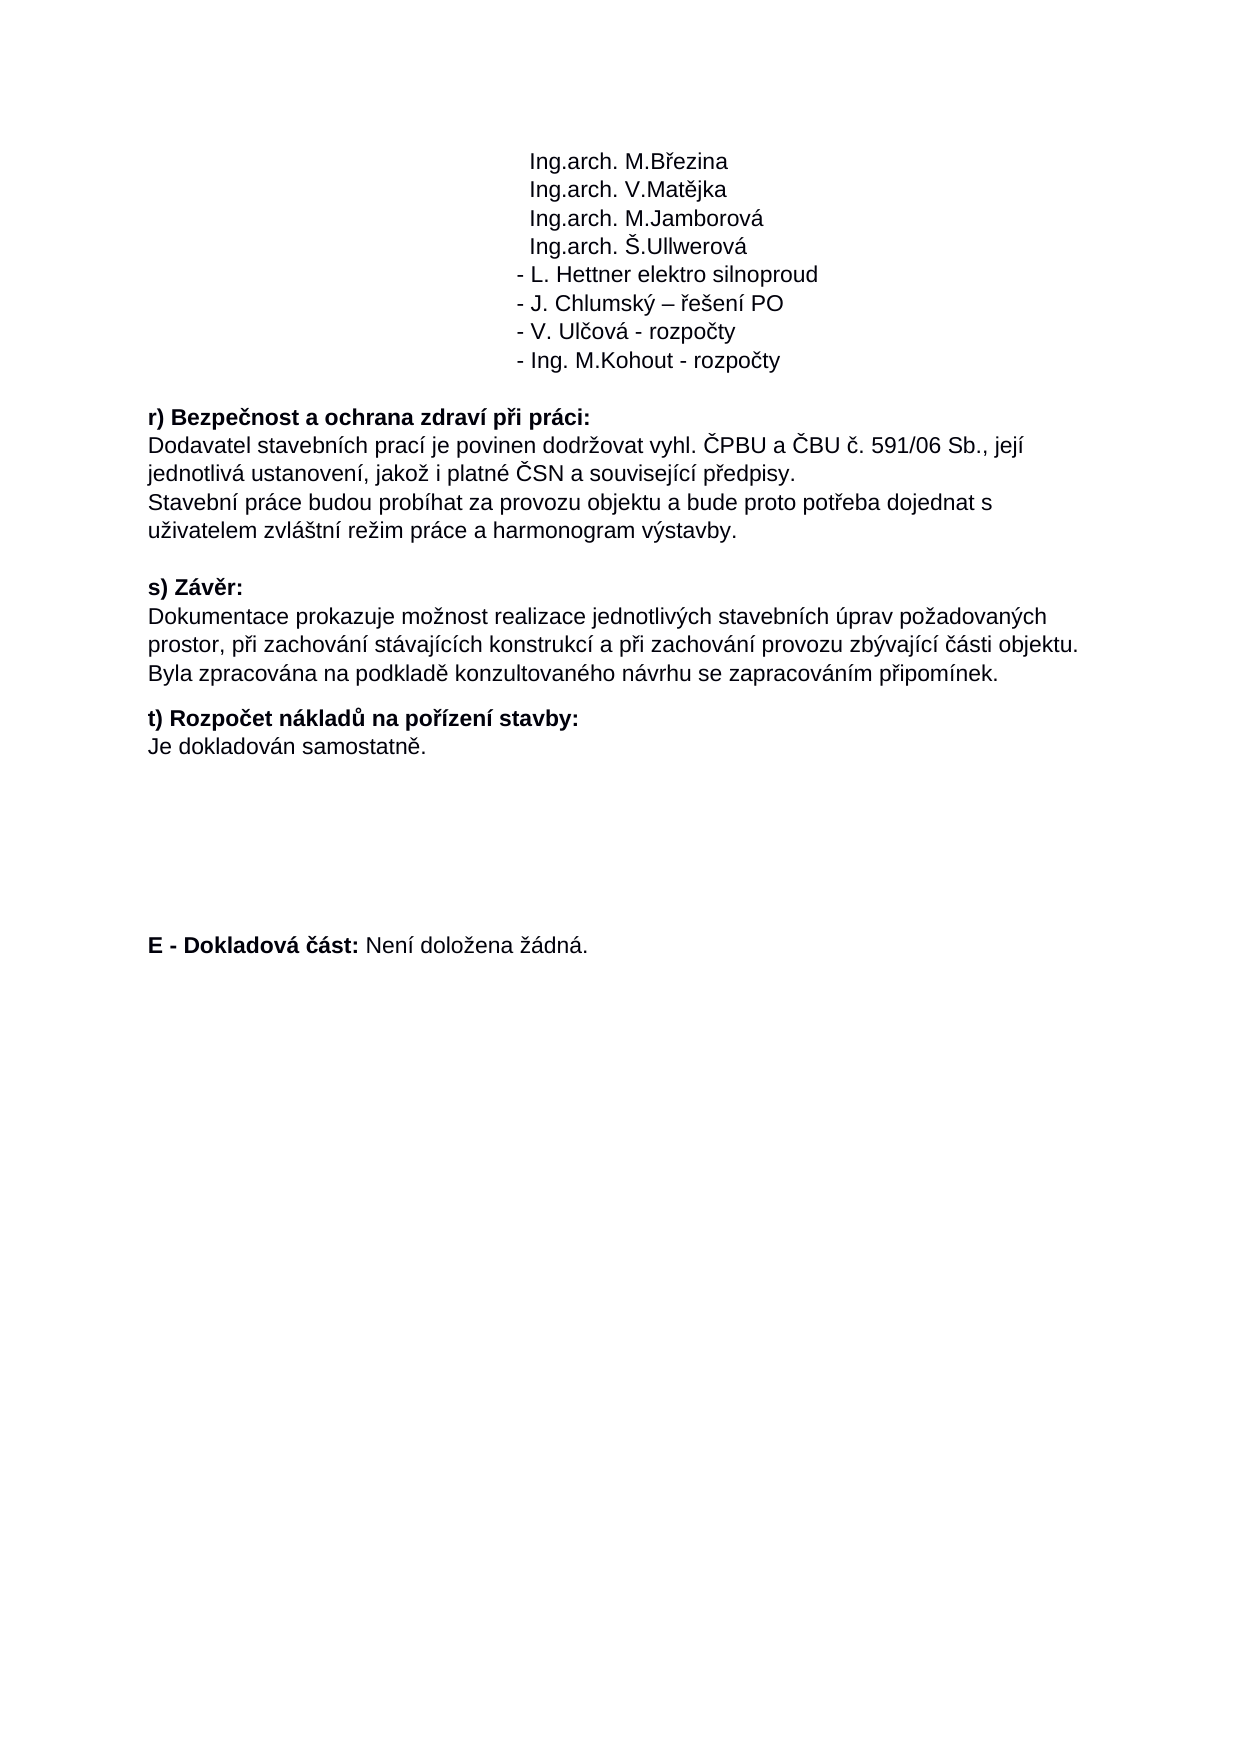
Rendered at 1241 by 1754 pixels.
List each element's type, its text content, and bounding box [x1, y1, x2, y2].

text t) Rozpočet nákladů na pořízení stavby: [148, 704, 1093, 731]
text - Ing. M.Kohout - rozpočty [148, 347, 1093, 373]
text Dodavatel stavebních prací je povinen dodržovat vyhl. ČPBU a ČBU č. 591/06 Sb., její jednotlivá ustanovení, jakož i platné ČSN a související předpisy. [148, 432, 1093, 487]
text - L. Hettner elektro silnoproud [148, 261, 1093, 288]
text Dokumentace prokazuje možnost realizace jednotlivých stavebních úprav požadovaných prostor, při zachování stávajících konstrukcí a při zachování provozu zbývající části objektu. Byla zpracována na podkladě konzultovaného návrhu se zapracováním připomínek. [148, 603, 1093, 686]
text Je dokladován samostatně. [148, 733, 1093, 759]
text Ing.arch. Š.Ullwerová [148, 233, 1093, 259]
text r) Bezpečnost a ochrana zdraví při práci: [148, 403, 1093, 430]
text E - Dokladová část: Není doložena žádná. [148, 932, 1093, 958]
text - V. Ulčová - rozpočty [148, 318, 1093, 344]
text s) Závěr: [148, 574, 1093, 601]
text Stavební práce budou probíhat za provozu objektu a bude proto potřeba dojednat s uživatelem zvláštní režim práce a harmonogram výstavby. [148, 489, 1093, 544]
text Ing.arch. M.Jamborová [148, 204, 1093, 231]
text Ing.arch. V.Matějka [148, 176, 1093, 202]
text Ing.arch. M.Březina [443, 148, 1093, 174]
text - J. Chlumský – řešení PO [148, 290, 1093, 316]
